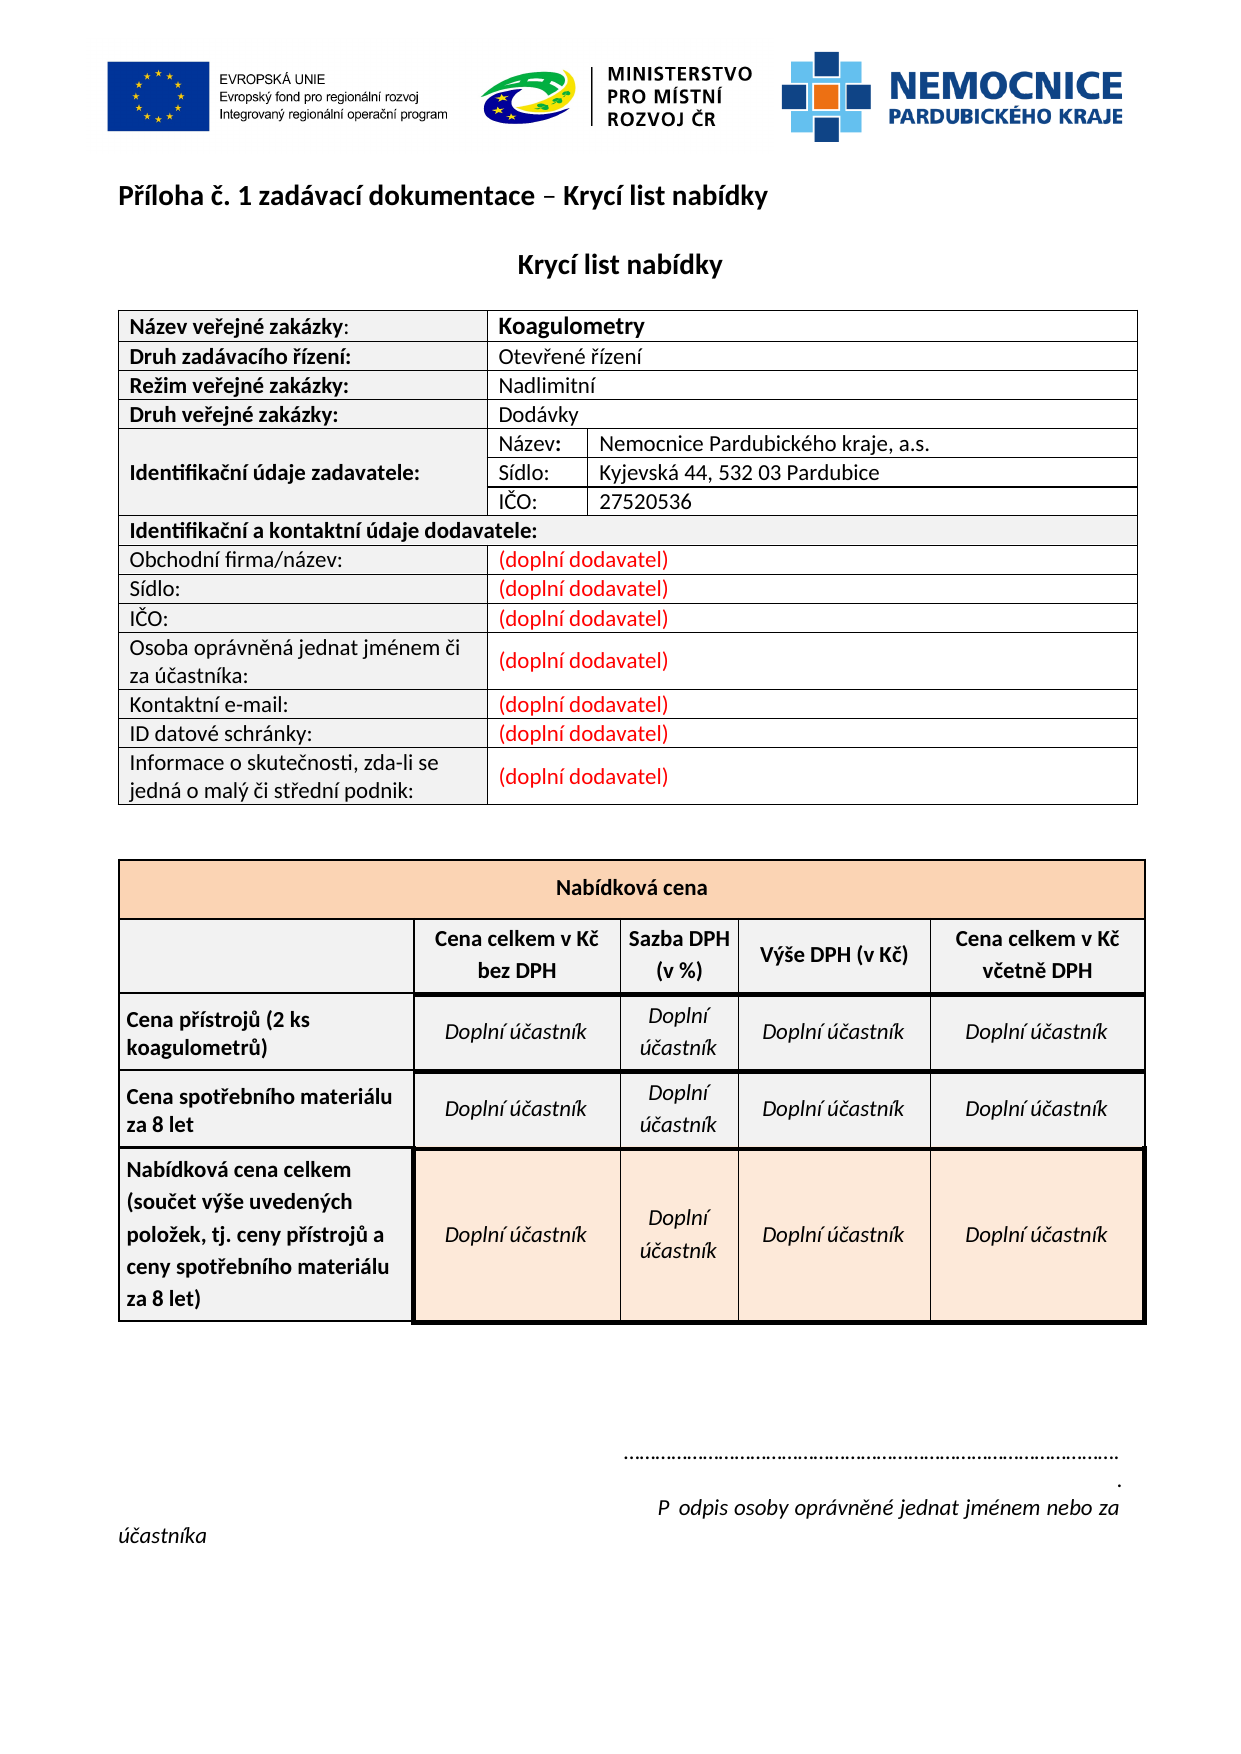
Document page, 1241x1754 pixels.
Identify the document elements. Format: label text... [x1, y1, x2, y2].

table_cell Osoba oprávněná jednat jménem či za účastníka: [119, 633, 487, 689]
text ………………………………………………………………………………….. [118, 1437, 1122, 1493]
table_cell Doplní účastník [415, 1074, 620, 1146]
table_cell Doplní účastník [621, 1151, 738, 1320]
table_cell (doplní dodavatel) [488, 690, 1137, 718]
table_cell Identifikační údaje zadavatele: [119, 429, 487, 515]
table_cell Doplní účastník [621, 1074, 738, 1146]
table_cell Nabídková cena celkem (součet výše uvedených položek, tj. ceny přístrojů a ceny spotřebního materiálu za 8 let) [120, 1149, 411, 1320]
table_cell Druh veřejné zakázky: [119, 400, 487, 428]
table_cell Cena spotřebního materiálu za 8 let [120, 1071, 413, 1146]
table_header Název veřejné zakázky: [119, 311, 487, 341]
table_cell Doplní účastník [416, 1151, 620, 1320]
table_cell Výše DPH (v Kč) [739, 920, 930, 992]
table_header Koagulometry [488, 311, 1137, 341]
table_cell Obchodní firma/název: [119, 546, 487, 573]
table_cell Název: [488, 429, 587, 457]
picture [780, 50, 1123, 143]
table_cell (doplní dodavatel) [488, 633, 1137, 689]
text Podpis osoby oprávněné jednat jménem nebo za účastníka [118, 1493, 1122, 1549]
table_cell Cena celkem v Kč bez DPH [415, 920, 620, 992]
table_cell Cena přístrojů (2 ks koagulometrů) [120, 994, 413, 1069]
table_cell Informace o skutečnosti, zda-li se jedná o malý či střední podnik: [119, 748, 487, 804]
table_cell Doplní účastník [739, 1151, 930, 1320]
table_cell Kyjevská 44, 532 03 Pardubice [588, 458, 1137, 486]
table_cell Doplní účastník [415, 997, 620, 1069]
table_cell Cena celkem v Kč včetně DPH [931, 920, 1144, 992]
table_cell Druh zadávacího řízení: [119, 342, 487, 370]
table_cell Identifikační a kontaktní údaje dodavatele: [119, 516, 1137, 544]
table_cell Nemocnice Pardubického kraje, a.s. [588, 429, 1137, 457]
table_cell Režim veřejné zakázky: [119, 371, 487, 399]
text Příloha č. 1 zadávací dokumentace – Krycí list nabídky [118, 177, 1122, 213]
table_cell (doplní dodavatel) [488, 546, 1137, 573]
table_cell IČO: [488, 488, 587, 515]
table_cell Doplní účastník [739, 1074, 930, 1146]
table_cell Doplní účastník [931, 1074, 1144, 1146]
table_cell 27520536 [588, 488, 1137, 515]
text Krycí list nabídky [118, 246, 1122, 281]
table_cell Sídlo: [488, 458, 587, 486]
table_cell Sídlo: [119, 575, 487, 603]
table_cell Kontaktní e-mail: [119, 690, 487, 718]
table_cell Sazba DPH (v %) [621, 920, 738, 992]
table_cell ID datové schránky: [119, 719, 487, 747]
table_cell (doplní dodavatel) [488, 575, 1137, 603]
table_cell Doplní účastník [931, 1151, 1142, 1320]
table_cell (doplní dodavatel) [488, 748, 1137, 804]
table_cell Dodávky [488, 400, 1137, 428]
table_cell Doplní účastník [931, 997, 1144, 1069]
table_header Nabídková cena [120, 861, 1144, 918]
table_cell (doplní dodavatel) [488, 604, 1137, 632]
table_cell Otevřené řízení [488, 342, 1137, 370]
table_cell Doplní účastník [739, 997, 930, 1069]
table_cell Doplní účastník [621, 997, 738, 1069]
table_cell IČO: [119, 604, 487, 632]
table_cell (doplní dodavatel) [488, 719, 1137, 747]
picture [85, 38, 774, 154]
table_cell [120, 920, 413, 992]
table_cell Nadlimitní [488, 371, 1137, 399]
